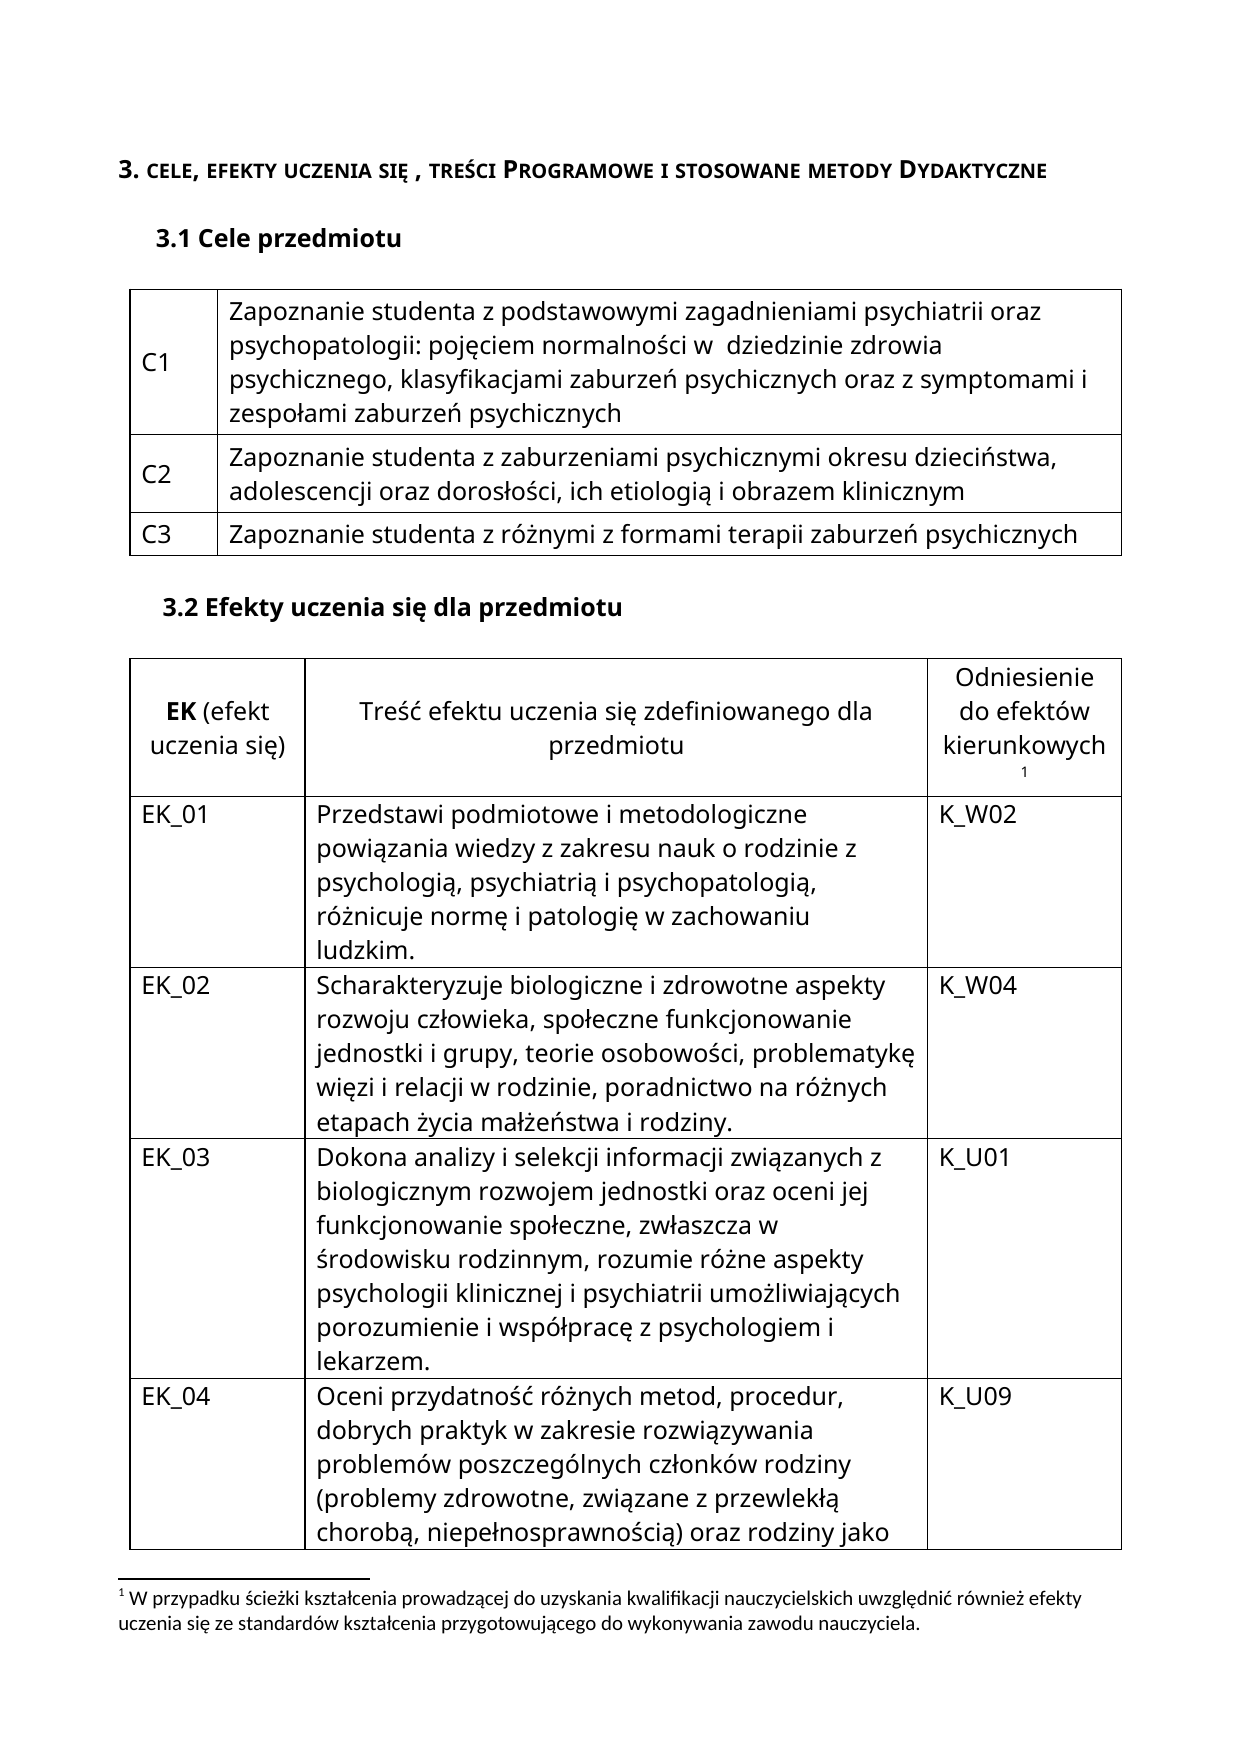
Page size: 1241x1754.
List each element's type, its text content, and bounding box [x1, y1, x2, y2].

table_cell K_W04 [928, 968, 1121, 1138]
table_cell EK_01 [131, 797, 304, 967]
table_header Zapoznanie studenta z podstawowymi zagadnieniami psychiatrii oraz psychopatologii: pojęciem normalności w dziedzinie zdrowia psychicznego, klasyfikacjami zaburzeń psychicznych oraz z symptomami i zespołami zaburzeń psychicznych [218, 290, 1121, 434]
table_cell EK_04 [131, 1379, 304, 1549]
table_cell K_U09 [928, 1379, 1121, 1549]
table_header Treść efektu uczenia się zdefiniowanego dla przedmiotu [306, 659, 927, 796]
table_cell K_W02 [928, 797, 1121, 967]
table_cell EK_03 [131, 1139, 304, 1378]
table_header EK (efekt uczenia się) [131, 659, 304, 796]
table_cell C2 [131, 435, 217, 512]
table_header Odniesienie do efektów kierunkowych [928, 659, 1121, 796]
text 3.1 Cele przedmiotu [156, 220, 1122, 254]
table_cell Przedstawi podmiotowe i metodologiczne powiązania wiedzy z zakresu nauk o rodzinie z psychologią, psychiatrią i psychopatologią, różnicuje normę i patologię w zachowaniu ludzkim. [306, 797, 927, 967]
table_cell K_U01 [928, 1139, 1121, 1378]
table_cell Dokona analizy i selekcji informacji związanych z biologicznym rozwojem jednostki oraz oceni jej funkcjonowanie społeczne, zwłaszcza w środowisku rodzinnym, rozumie różne aspekty psychologii klinicznej i psychiatrii umożliwiających porozumienie i współpracę z psychologiem i lekarzem. [306, 1139, 927, 1378]
table_cell Zapoznanie studenta z zaburzeniami psychicznymi okresu dzieciństwa, adolescencji oraz dorosłości, ich etiologią i obrazem klinicznym [218, 435, 1121, 512]
table_cell C3 [131, 513, 217, 555]
table_cell EK_02 [131, 968, 304, 1138]
table_cell Zapoznanie studenta z różnymi z formami terapii zaburzeń psychicznych [218, 513, 1121, 555]
text 3.2 Efekty uczenia się dla przedmiotu [162, 590, 1122, 624]
table_header C1 [131, 290, 217, 434]
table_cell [306, 1379, 927, 1549]
table_cell Scharakteryzuje biologiczne i zdrowotne aspekty rozwoju człowieka, społeczne funkcjonowanie jednostki i grupy, teorie osobowości, problematykę więzi i relacji w rodzinie, poradnictwo na różnych etapach życia małżeństwa i rodziny. [306, 968, 927, 1138]
text 3. cele, efekty uczenia się , treści Programowe i stosowane metody Dydaktyczne [118, 152, 1122, 186]
